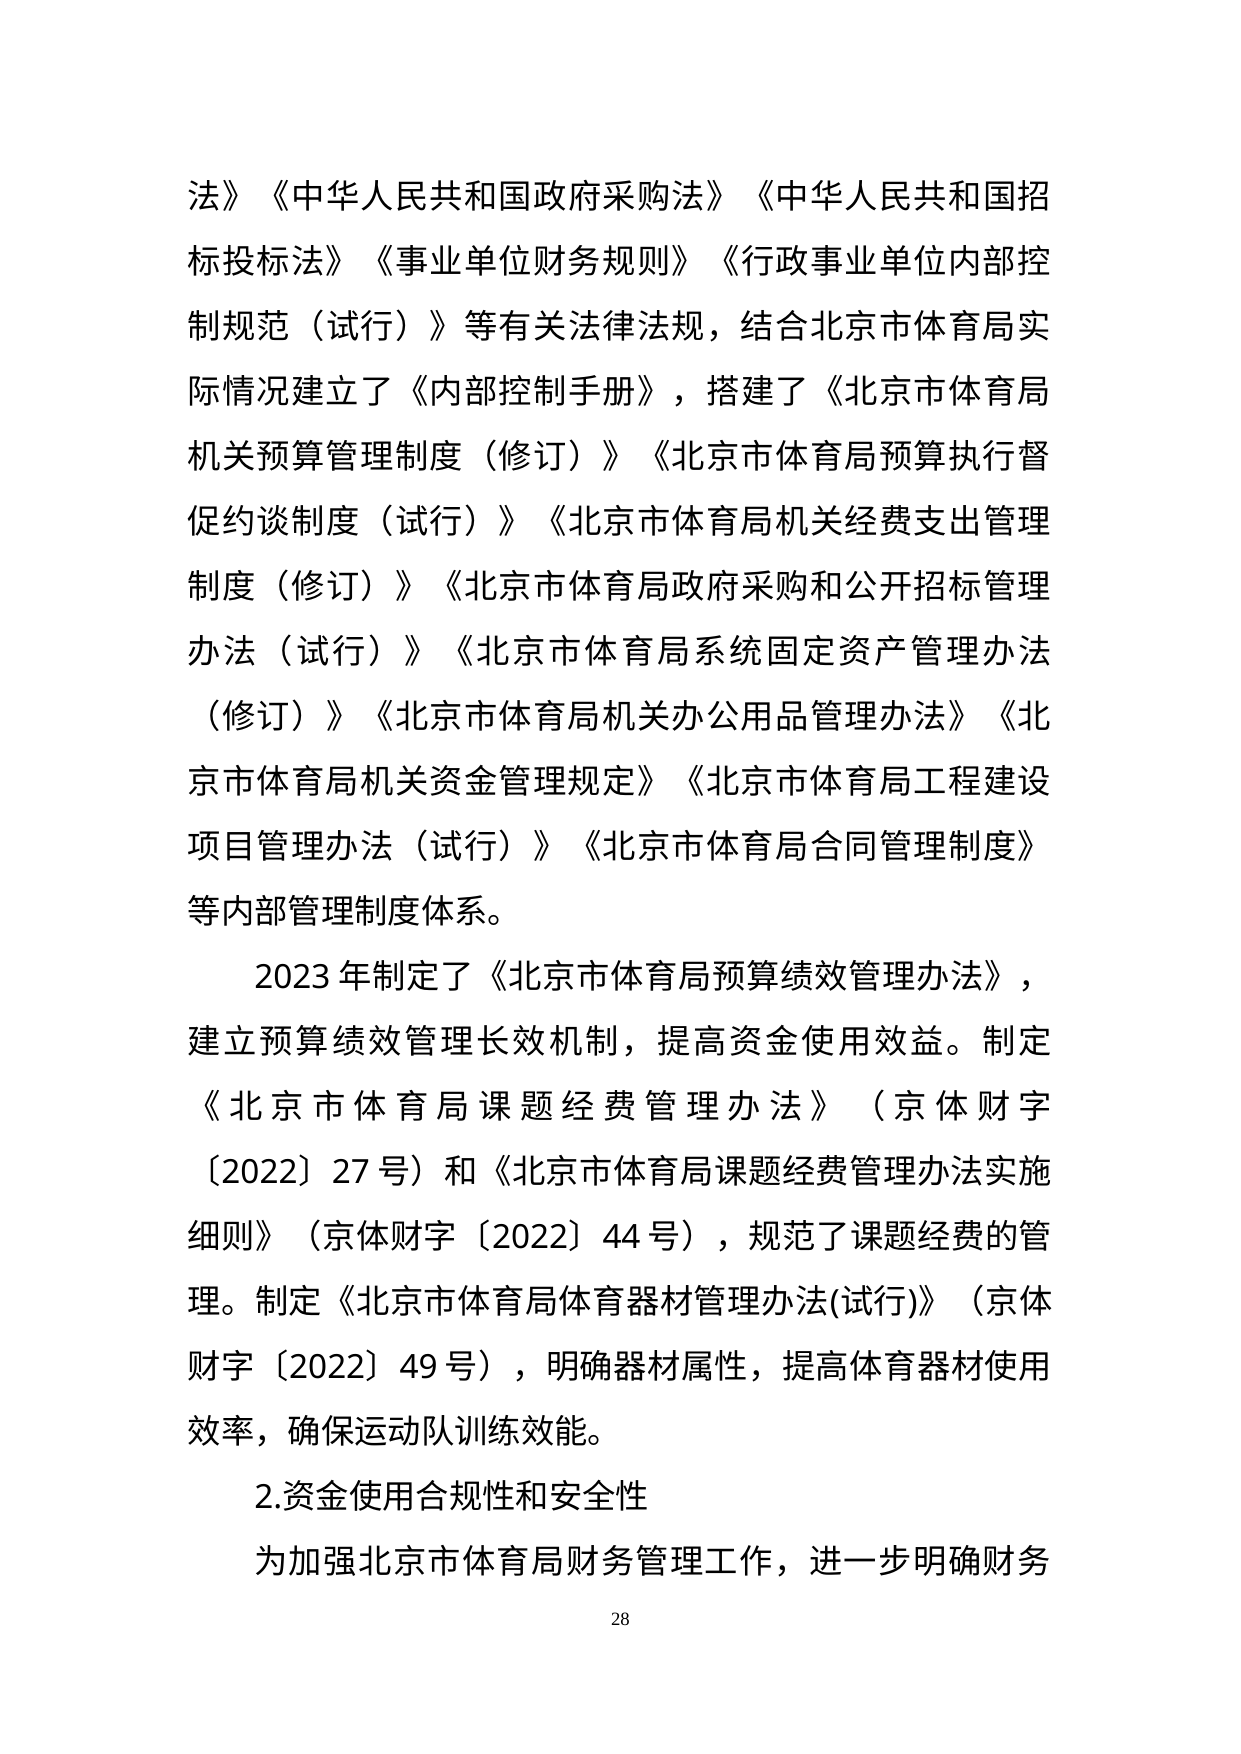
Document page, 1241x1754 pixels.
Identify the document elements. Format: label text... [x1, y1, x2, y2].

text 2023年制定了《北京市体育局预算绩效管理办法》，建立预算绩效管理长效机制，提高资金使用效益。制定《北京市体育局课题经费管理办法》（京体财字〔2022〕27号）和《北京市体育局课题经费管理办法实施细则》（京体财字〔2022〕44号），规范了课题经费的管理。制定《北京市体育局体育器材管理办法(试行)》（京体财字〔2022〕49号），明确器材属性，提高体育器材使用效率，确保运动队训练效能。 [187, 942, 1053, 1462]
text 2.资金使用合规性和安全性 [187, 1462, 1053, 1527]
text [187, 162, 1053, 942]
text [187, 1527, 1053, 1592]
